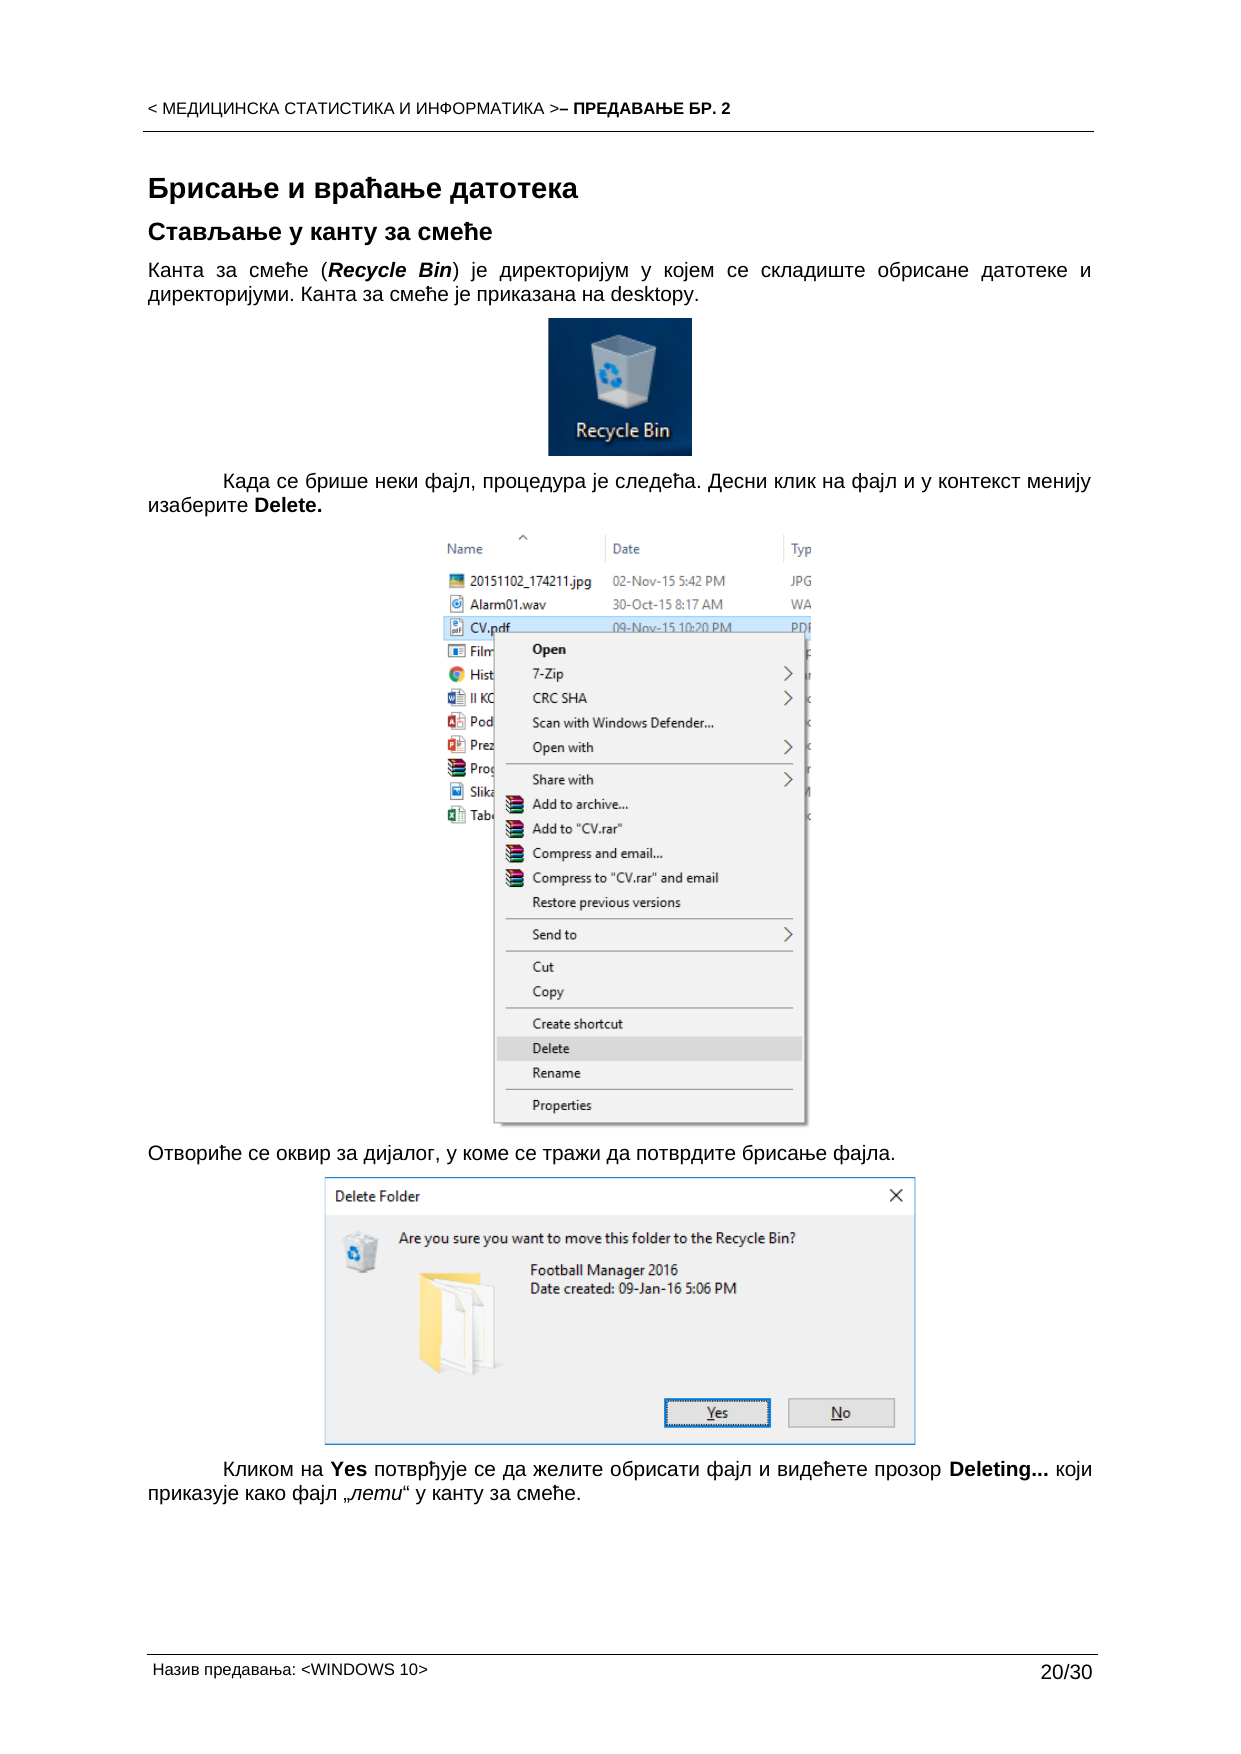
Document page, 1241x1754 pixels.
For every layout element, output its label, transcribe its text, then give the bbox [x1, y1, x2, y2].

picture [324, 1177, 916, 1445]
picture [429, 528, 811, 1129]
text Када се брише неки фајл, процедура је следећа. Десни клик на фајл и у контекст менију изаберите Delete. [148, 468, 1092, 516]
text Отвориће се оквир за дијалог, у коме се тражи да потврдите брисање фајла. [148, 1141, 1092, 1165]
picture [548, 318, 692, 456]
subtitle Брисање и враћање датотека [148, 171, 1092, 204]
text Кликом на Yes потврђује се да желите обрисати фајл и видећете прозор Deleting... који приказује како фајл „лети“ у канту за смеће. [148, 1457, 1092, 1505]
subtitle Стављање у канту за смеће [148, 217, 1092, 246]
text Канта за смеће (Recycle Bin) је директоријум у којем се складиште обрисане датотеке и директоријуми. Канта за смеће је приказана на desktopу. [148, 258, 1092, 306]
